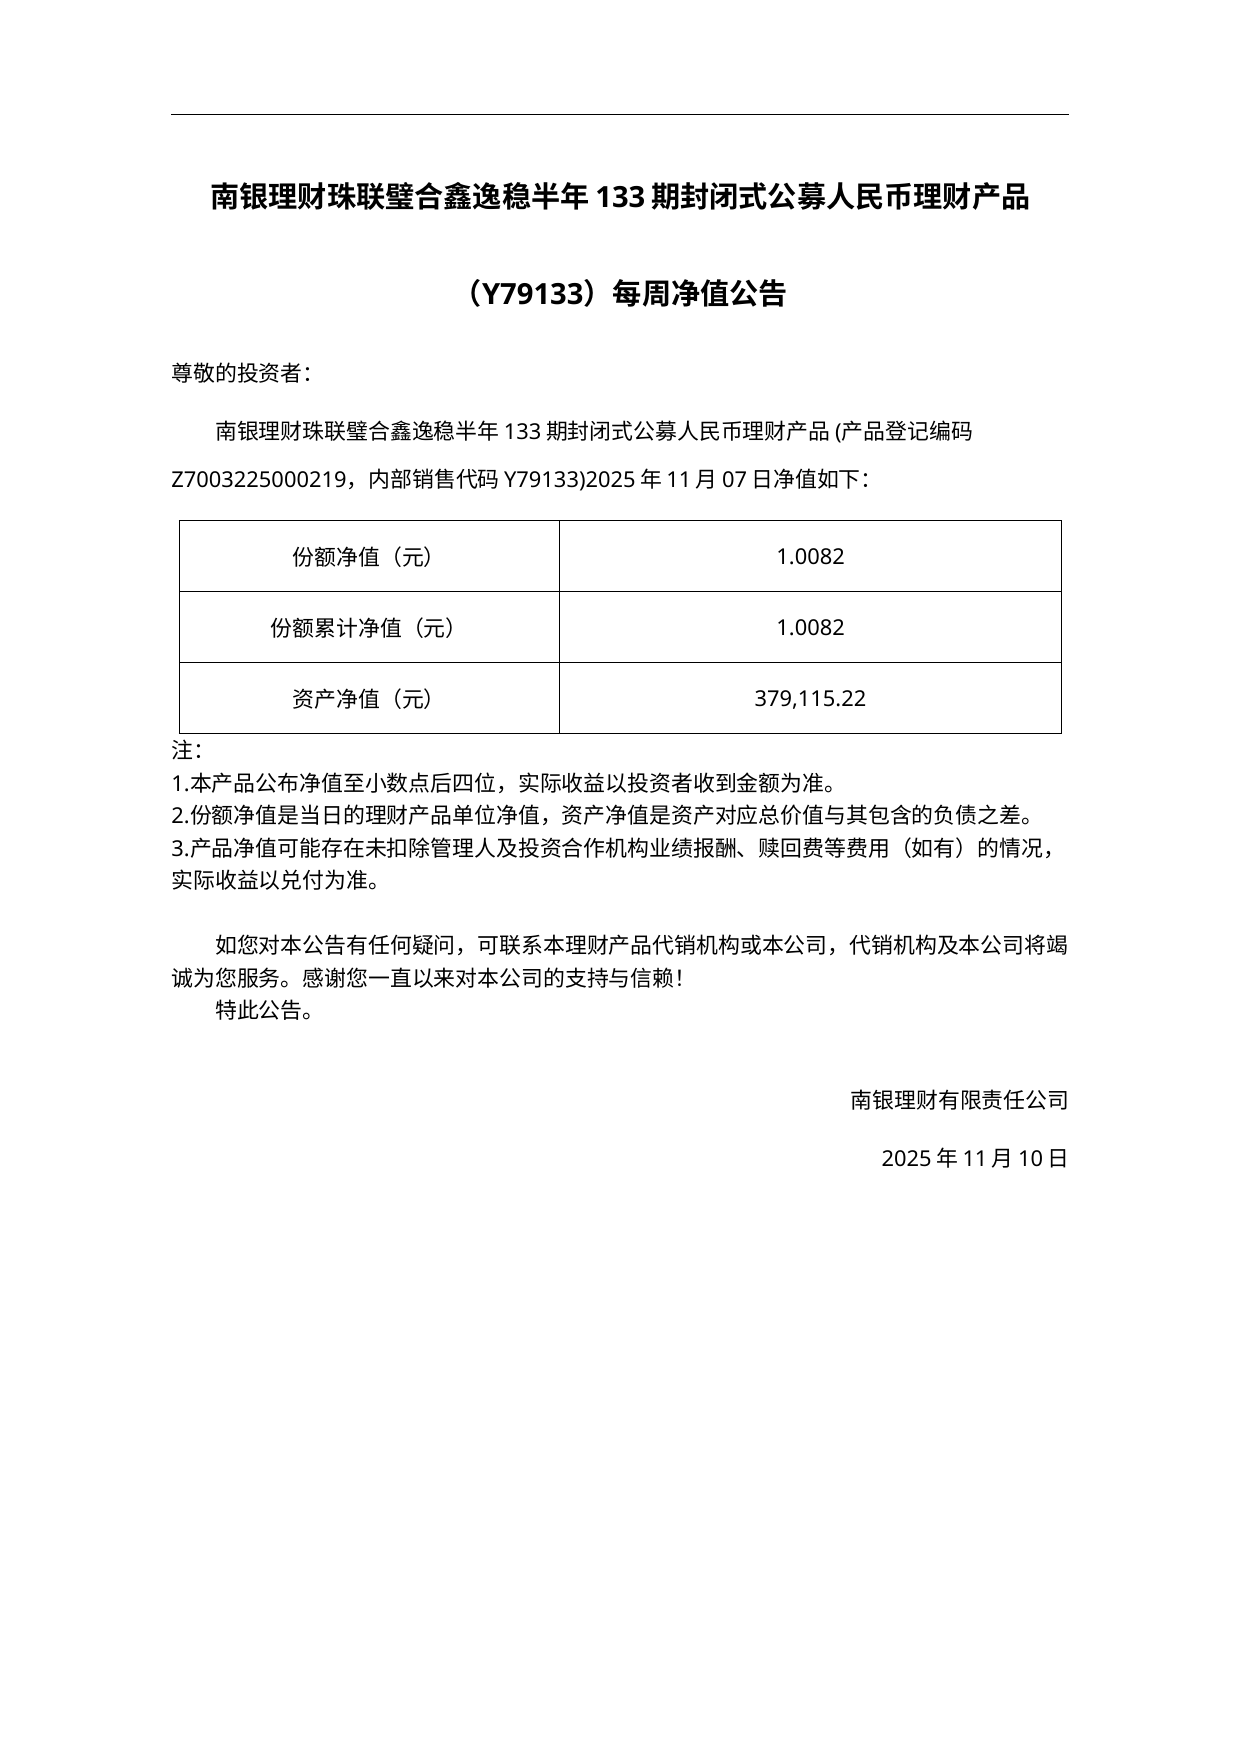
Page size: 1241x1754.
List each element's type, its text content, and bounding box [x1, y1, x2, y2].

table_header 1.0082 [560, 521, 1061, 591]
text 1.本产品公布净值至小数点后四位，实际收益以投资者收到金额为准。 [171, 765, 1069, 798]
text 如您对本公告有任何疑问，可联系本理财产品代销机构或本公司，代销机构及本公司将竭诚为您服务。感谢您一直以来对本公司的支持与信赖！ [171, 928, 1069, 993]
table_cell 资产净值（元） [180, 663, 559, 733]
text 2025年11月10日 [171, 1140, 1069, 1173]
table_cell 份额累计净值（元） [180, 592, 559, 662]
text 注： [171, 733, 1069, 765]
table_header 份额净值（元） [180, 521, 559, 591]
text 南银理财珠联璧合鑫逸稳半年133期封闭式公募人民币理财产品（Y79133）每周净值公告 [171, 162, 1069, 324]
text 南银理财珠联璧合鑫逸稳半年133期封闭式公募人民币理财产品 (产品登记编码Z7003225000219，内部销售代码Y79133)2025年11月07日净值如下： [171, 413, 1069, 494]
text 特此公告。 [171, 993, 1069, 1025]
text 尊敬的投资者： [171, 355, 1069, 388]
table_cell 379,115.22 [560, 663, 1061, 733]
text 2.份额净值是当日的理财产品单位净值，资产净值是资产对应总价值与其包含的负债之差。 [171, 798, 1069, 830]
table_cell 1.0082 [560, 592, 1061, 662]
text 3.产品净值可能存在未扣除管理人及投资合作机构业绩报酬、赎回费等费用（如有）的情况，实际收益以兑付为准。 [171, 830, 1069, 895]
text 南银理财有限责任公司 [171, 1082, 1069, 1115]
